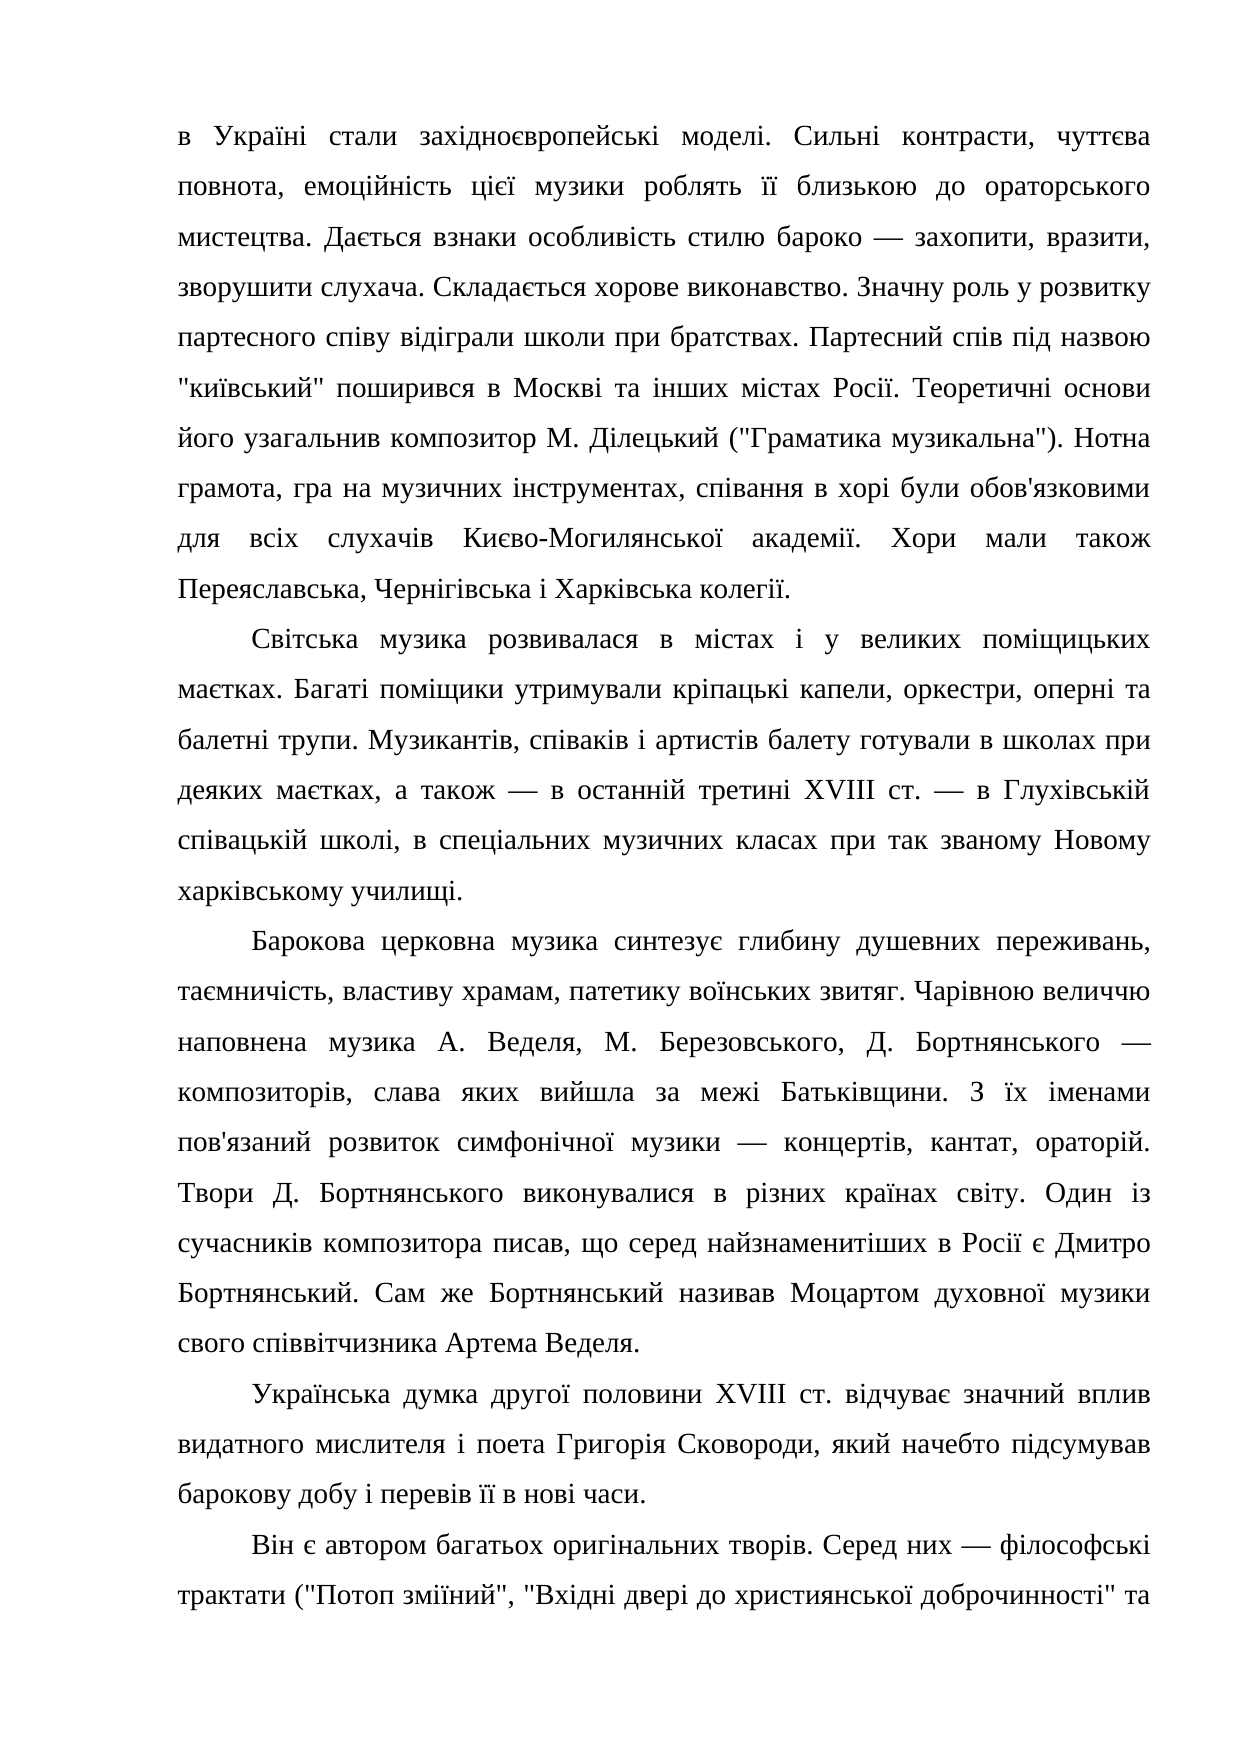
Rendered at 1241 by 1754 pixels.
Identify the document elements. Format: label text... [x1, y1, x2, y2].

text Барокова церковна музика синтезує глибину душевних переживань, таємничість, властиву храмам, патетику воїнських звитяг. Чарівною величчю наповнена музика А. Веделя, М. Березовського, Д. Бортнянського — композиторів, слава яких вийшла за межі Батьківщини. З їх іменами пов'язаний розвиток симфонічної музики — концертів, кантат, ораторій. Твори Д. Бортнянського виконувалися в різних країнах світу. Один із сучасників композитора писав, що серед найзнаменитіших в Росії є Дмитро Бортнянський. Сам же Бортнянський називав Моцартом духовної музики свого співвітчизника Артема Веделя. [177, 923, 1152, 1359]
text Світська музика розвивалася в містах і у великих поміщицьких маєтках. Багаті поміщики утримували кріпацькі капели, оркестри, оперні та балетні трупи. Музикантів, співаків і артистів балету готували в школах при деяких маєтках, а також — в останній третині XVIII ст. — в Глухівській співацькій школі, в спеціальних музичних класах при так званому Новому харківському училищі. [177, 621, 1152, 906]
text Українська думка другої половини XVIII ст. відчуває значний вплив видатного мислителя і поета Григорія Сковороди, який начебто підсумував барокову добу і перевів її в нові часи. [177, 1376, 1152, 1510]
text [177, 1527, 1152, 1611]
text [177, 118, 1152, 604]
